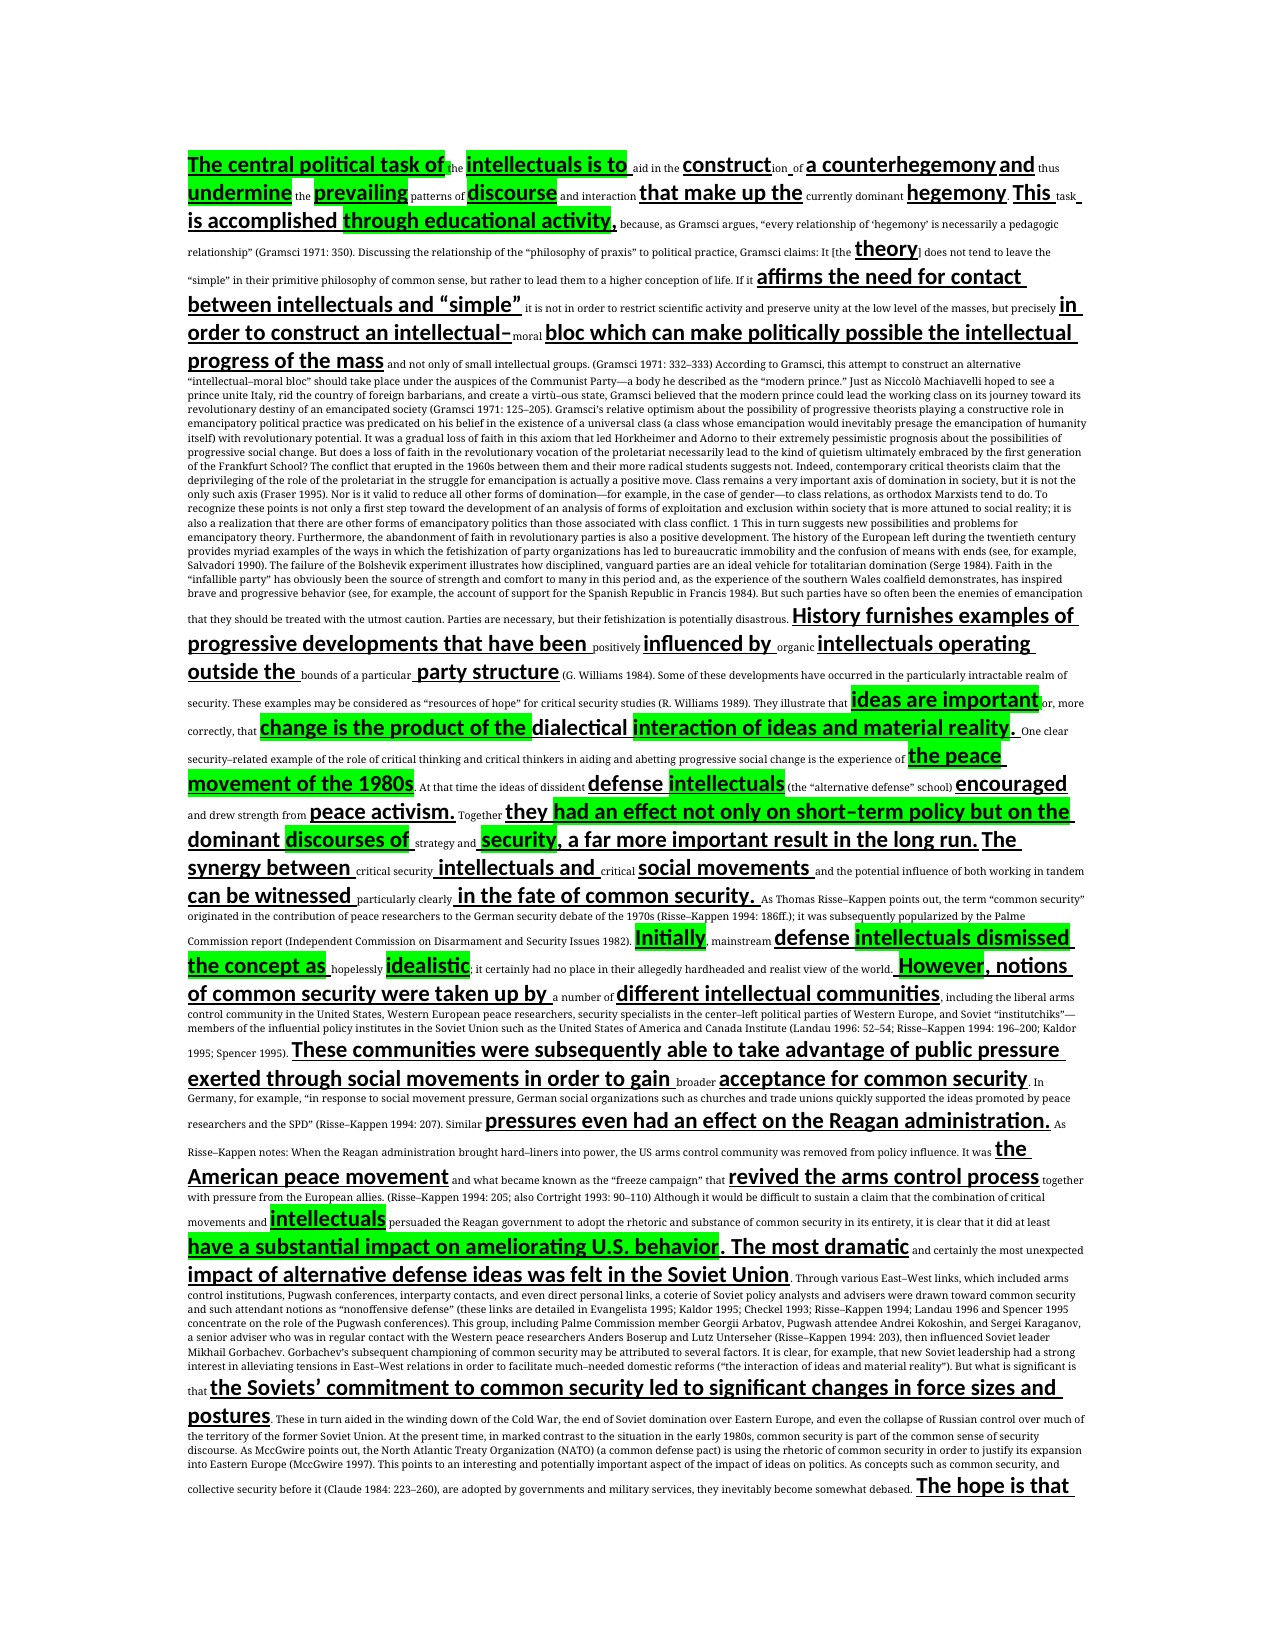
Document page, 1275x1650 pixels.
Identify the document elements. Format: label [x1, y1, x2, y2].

text [187, 150, 1087, 1500]
